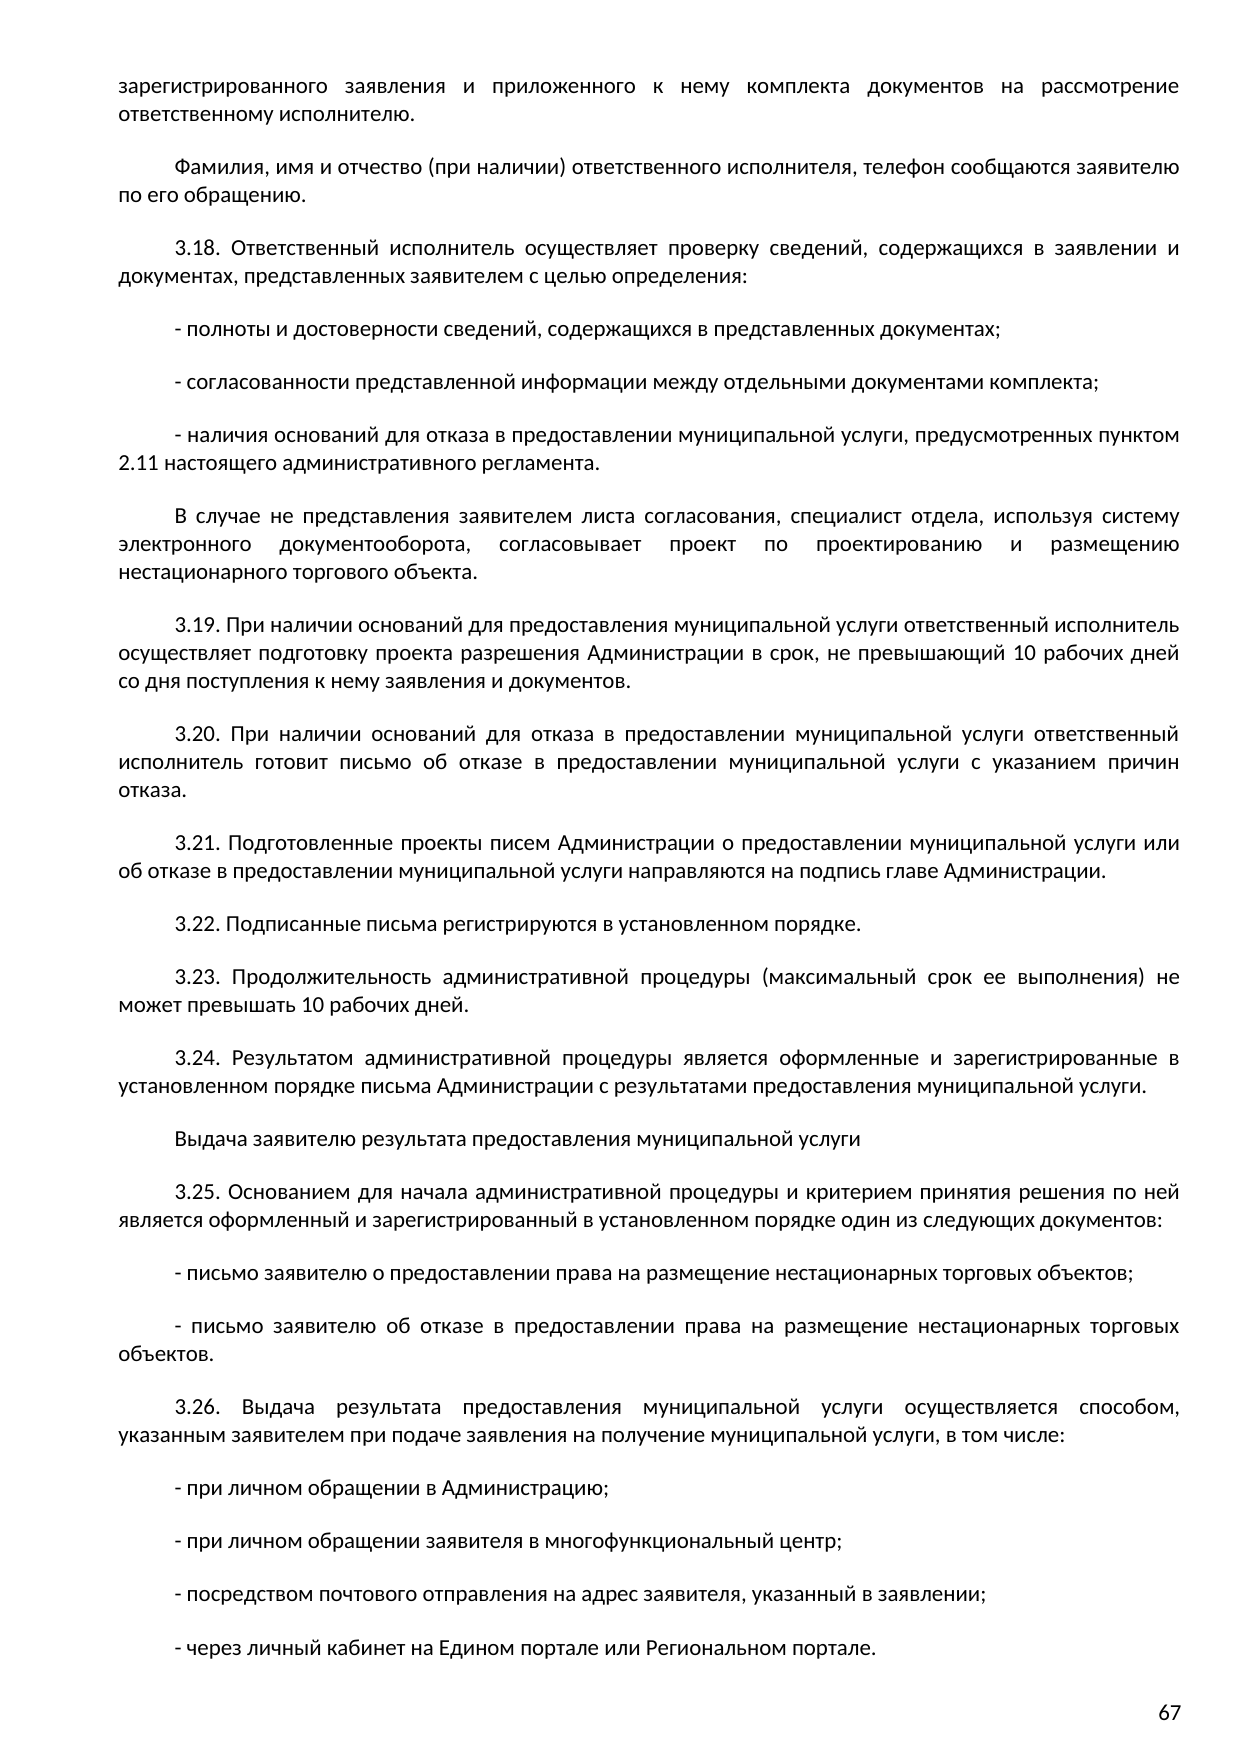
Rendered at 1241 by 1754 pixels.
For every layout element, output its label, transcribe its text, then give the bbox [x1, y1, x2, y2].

text - письмо заявителю о предоставлении права на размещение нестационарных торговых объектов; [118, 1258, 1181, 1286]
text 3.21. Подготовленные проекты писем Администрации о предоставлении муниципальной услуги или об отказе в предоставлении муниципальной услуги направляются на подпись главе Администрации. [118, 828, 1181, 884]
text - полноты и достоверности сведений, содержащихся в представленных документах; [118, 314, 1181, 342]
text 3.19. При наличии оснований для предоставления муниципальной услуги ответственный исполнитель осуществляет подготовку проекта разрешения Администрации в срок, не превышающий 10 рабочих дней со дня поступления к нему заявления и документов. [118, 610, 1181, 694]
text - наличия оснований для отказа в предоставлении муниципальной услуги, предусмотренных пунктом 2.11 настоящего административного регламента. [118, 420, 1181, 476]
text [118, 71, 1181, 127]
text Выдача заявителю результата предоставления муниципальной услуги [118, 1124, 1181, 1152]
text - согласованности представленной информации между отдельными документами комплекта; [118, 367, 1181, 395]
text 3.20. При наличии оснований для отказа в предоставлении муниципальной услуги ответственный исполнитель готовит письмо об отказе в предоставлении муниципальной услуги с указанием причин отказа. [118, 719, 1181, 803]
text 3.22. Подписанные письма регистрируются в установленном порядке. [118, 909, 1181, 937]
text 3.26. Выдача результата предоставления муниципальной услуги осуществляется способом, указанным заявителем при подаче заявления на получение муниципальной услуги, в том числе: [118, 1392, 1181, 1448]
text Фамилия, имя и отчество (при наличии) ответственного исполнителя, телефон сообщаются заявителю по его обращению. [118, 152, 1181, 208]
text 3.18. Ответственный исполнитель осуществляет проверку сведений, содержащихся в заявлении и документах, представленных заявителем с целью определения: [118, 233, 1181, 289]
text - при личном обращении заявителя в многофункциональный центр; [118, 1527, 1181, 1554]
text 3.24. Результатом административной процедуры является оформленные и зарегистрированные в установленном порядке письма Администрации с результатами предоставления муниципальной услуги. [118, 1043, 1181, 1099]
text - через личный кабинет на Едином портале или Региональном портале. [118, 1633, 1181, 1661]
text - при личном обращении в Администрацию; [118, 1473, 1181, 1502]
text - письмо заявителю об отказе в предоставлении права на размещение нестационарных торговых объектов. [118, 1311, 1181, 1367]
text 3.25. Основанием для начала административной процедуры и критерием принятия решения по ней является оформленный и зарегистрированный в установленном порядке один из следующих документов: [118, 1177, 1181, 1233]
text В случае не представления заявителем листа согласования, специалист отдела, используя систему электронного документооборота, согласовывает проект по проектированию и размещению нестационарного торгового объекта. [118, 501, 1181, 585]
text 3.23. Продолжительность административной процедуры (максимальный срок ее выполнения) не может превышать 10 рабочих дней. [118, 962, 1181, 1018]
text - посредством почтового отправления на адрес заявителя, указанный в заявлении; [118, 1579, 1181, 1608]
